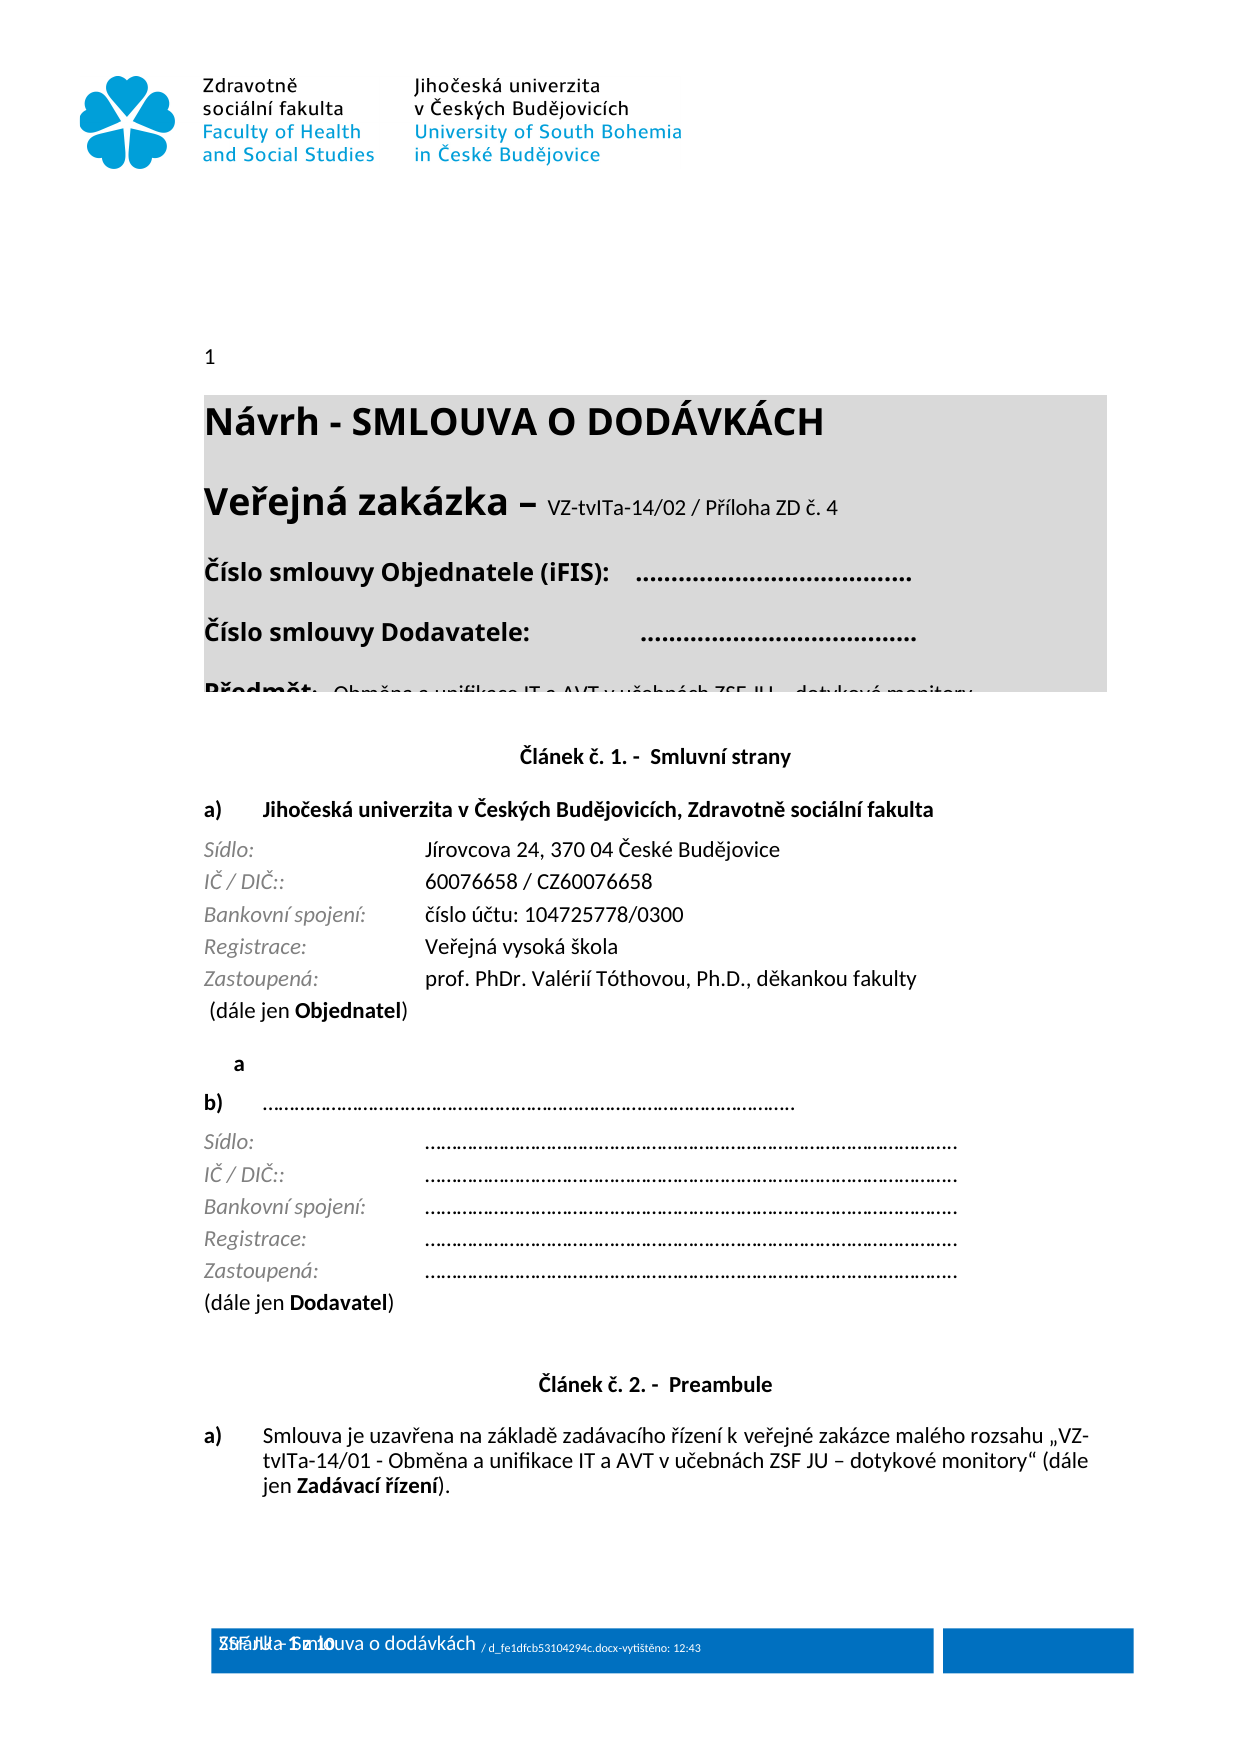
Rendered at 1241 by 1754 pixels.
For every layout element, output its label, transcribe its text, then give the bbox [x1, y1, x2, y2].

text IČ / DIČ:: [204, 1160, 1107, 1188]
text Preambule [204, 1371, 1107, 1399]
text Jihočeská univerzita v Českých Budějovicích, Zdravotně sociální fakulta [204, 795, 1107, 823]
text Zastoupená: [204, 1256, 1107, 1284]
text Zastoupená: prof. PhDr. Valérií Tóthovou, Ph.D., děkankou fakulty [204, 964, 1107, 992]
text Bankovní spojení: [204, 1192, 1107, 1220]
text Bankovní spojení: číslo účtu: 104725778/0300 [204, 900, 1107, 928]
text Registrace: Veřejná vysoká škola [204, 932, 1107, 960]
text IČ / DIČ:: 60076658 / CZ60076658 [204, 867, 1107, 896]
text Smlouva je uzavřena na základě zadávacího řízení k veřejné zakázce malého rozsahu „VZ-tvITa-14/01 - Obměna a unifikace IT a AVT v učebnách ZSF JU – dotykové monitory“ (dále jen Zadávací řízení). [204, 1424, 1107, 1499]
list a [233, 1049, 1107, 1077]
text Registrace: [204, 1224, 1107, 1252]
text (dále jen Dodavatel) [204, 1288, 1107, 1316]
text Sídlo: Jírovcova 24, 370 04 České Budějovice [204, 835, 1107, 863]
table_header Návrh - SMLOUVA O DODÁVKÁCH Veřejná zakázka – VZ-tvITa-14/02 / Příloha ZD č. 4 Číslo smlouvy Objednatele (iFIS): ....................................... Číslo smlouvy Dodavatele: ....................................... Předmět: Obměna a unifikace IT a AVT v učebnách ZSF JU – dotykové monitory [204, 395, 1107, 692]
text Smluvní strany [204, 742, 1107, 770]
text Sídlo: [204, 1127, 1107, 1156]
text (dále jen Objednatel) [204, 996, 1107, 1024]
